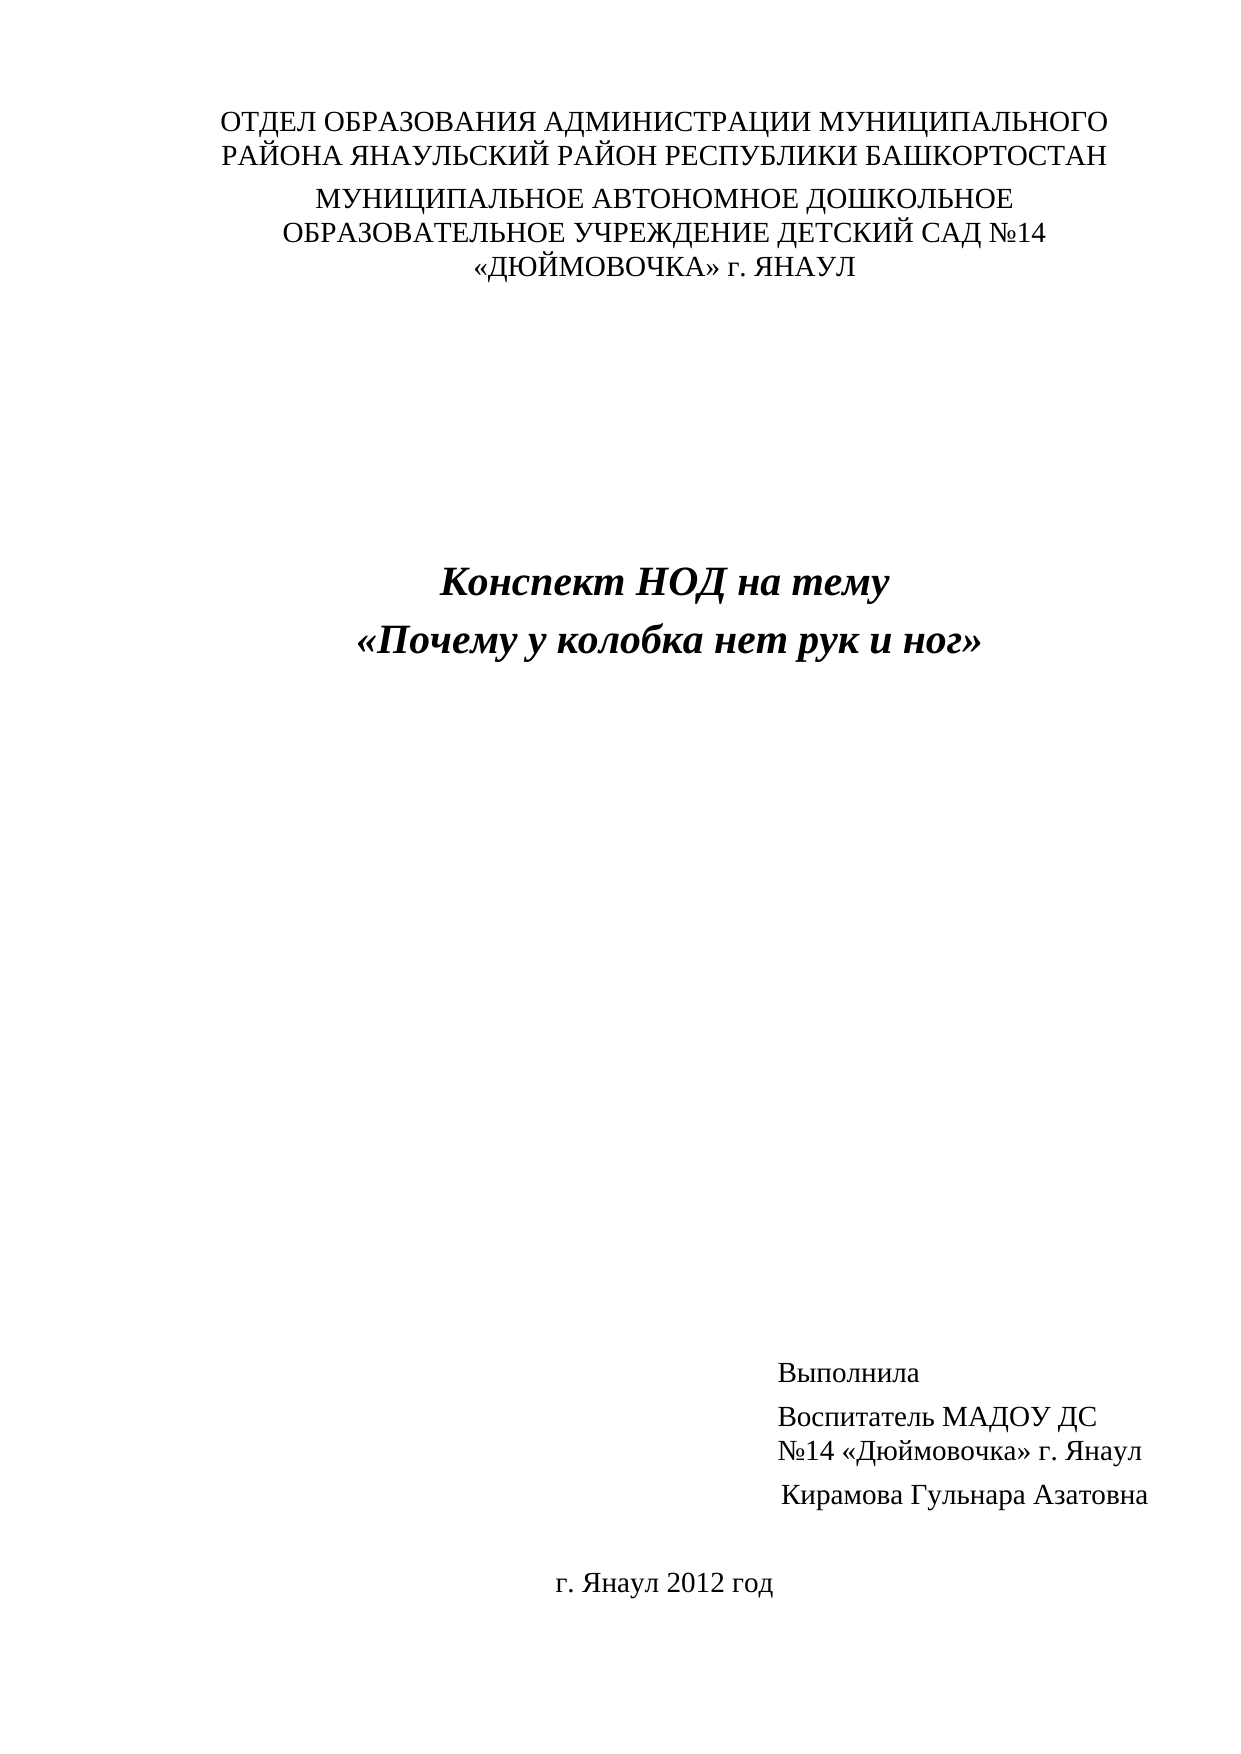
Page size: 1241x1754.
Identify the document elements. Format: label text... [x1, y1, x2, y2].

text г. Янаул 2012 год [177, 1565, 1152, 1598]
text ОТДЕЛ ОБРАЗОВАНИЯ АДМИНИСТРАЦИИ МУНИЦИПАЛЬНОГО РАЙОНА ЯНАУЛЬСКИЙ РАЙОН РЕСПУБЛИКИ БАШКОРТОСТАН [177, 104, 1152, 171]
text МУНИЦИПАЛЬНОЕ АВТОНОМНОЕ ДОШКОЛЬНОЕ ОБРАЗОВАТЕЛЬНОЕ УЧРЕЖДЕНИЕ ДЕТСКИЙ САД №14 «ДЮЙМОВОЧКА» г. ЯНАУЛ [177, 182, 1152, 282]
text Выполнила [777, 1356, 1152, 1389]
text Конспект НОД на тему [177, 556, 1152, 604]
text «Почему у колобка нет рук и ног» [177, 615, 1152, 663]
text Кирамова Гульнара Азатовна [777, 1477, 1152, 1511]
text Воспитатель МАДОУ ДС №14 «Дюймовочка» г. Янаул [777, 1399, 1152, 1467]
